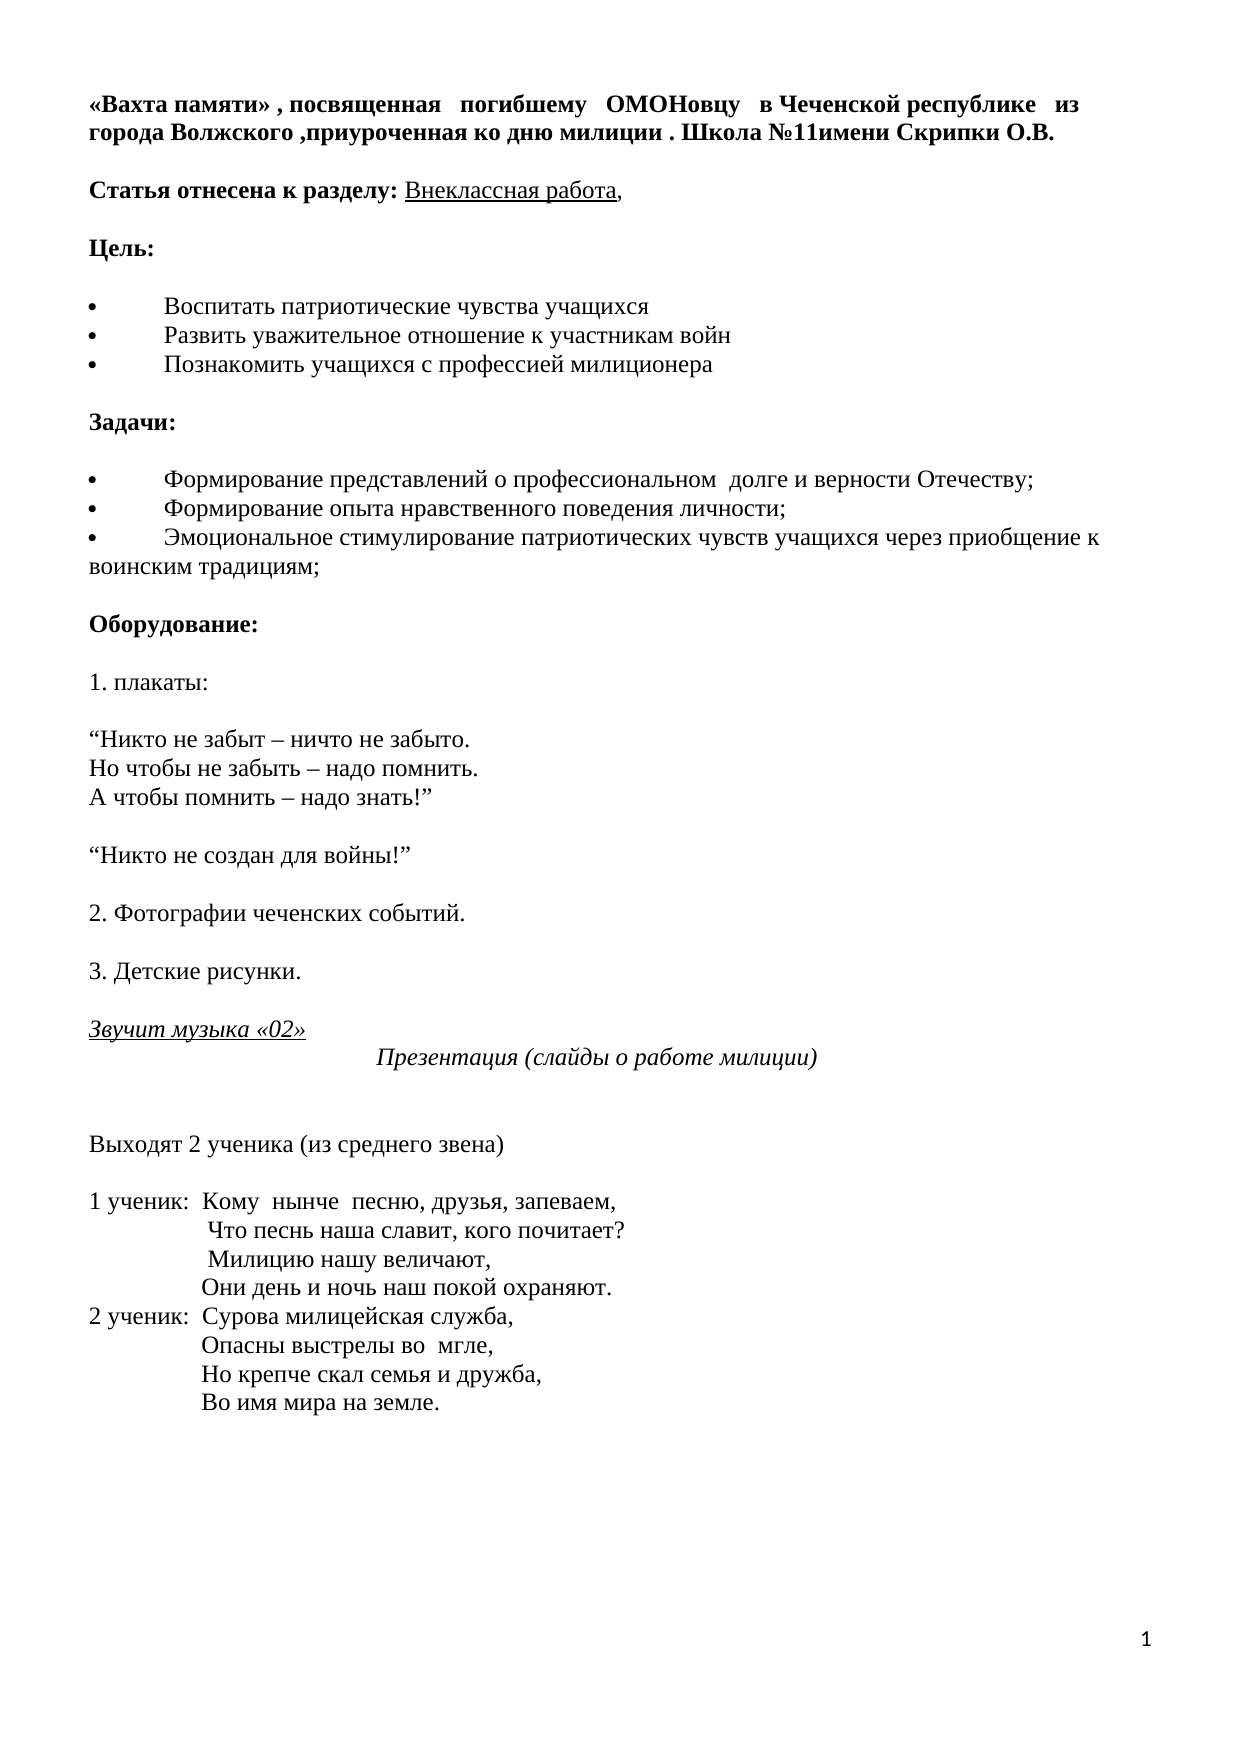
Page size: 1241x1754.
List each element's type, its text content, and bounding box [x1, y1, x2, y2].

text Оборудование: [89, 609, 1152, 637]
text Милицию нашу величают, [89, 1244, 1152, 1272]
text Цель: [89, 233, 1152, 262]
text 1 ученик: Кому нынче песню, друзья, запеваем, [89, 1186, 1152, 1215]
list Познакомить учащихся с профессией милиционера [89, 349, 1152, 377]
text «Вахта памяти» , посвященная погибшему ОМОНовцу в Чеченской республике из города Волжского ,приуроченная ко дню милиции . Школа №11имени Скрипки О.В. [89, 89, 1152, 146]
text 2. Фотографии чеченских событий. [89, 898, 1152, 927]
text Звучит музыка «02» [89, 1014, 1152, 1042]
text 1. плакаты: [89, 667, 1152, 695]
text Выходят 2 ученика (из среднего звена) [89, 1129, 1152, 1157]
text Статья отнесена к разделу: Внеклассная работа, [89, 175, 1152, 204]
text “Никто не создан для войны!” [89, 840, 1152, 869]
list Развить уважительное отношение к участникам войн [89, 320, 1152, 349]
text Они день и ночь наш покой охраняют. [89, 1272, 1152, 1301]
list Эмоциональное стимулирование патриотических чувств учащихся через приобщение к воинским традициям; [89, 522, 1152, 579]
list Формирование опыта нравственного поведения личности; [89, 493, 1152, 522]
text Но крепче скал семья и дружба, [89, 1359, 1152, 1387]
text 3. Детские рисунки. [89, 956, 1152, 984]
text Презентация (слайды о работе милиции) [89, 1042, 1152, 1071]
text Во имя мира на земле. [89, 1387, 1152, 1416]
text Опасны выстрелы во мгле, [89, 1330, 1152, 1359]
list Воспитать патриотические чувства учащихся [89, 291, 1152, 320]
text “Никто не забыт – ничто не забыто. Но чтобы не забыть – надо помнить. А чтобы помнить – надо знать!” [89, 724, 1152, 811]
text Что песнь наша славит, кого почитает? [89, 1215, 1152, 1244]
text Задачи: [89, 407, 1152, 435]
text 2 ученик: Сурова милицейская служба, [89, 1301, 1152, 1330]
list Формирование представлений о профессиональном долге и верности Отечеству; [89, 464, 1152, 493]
